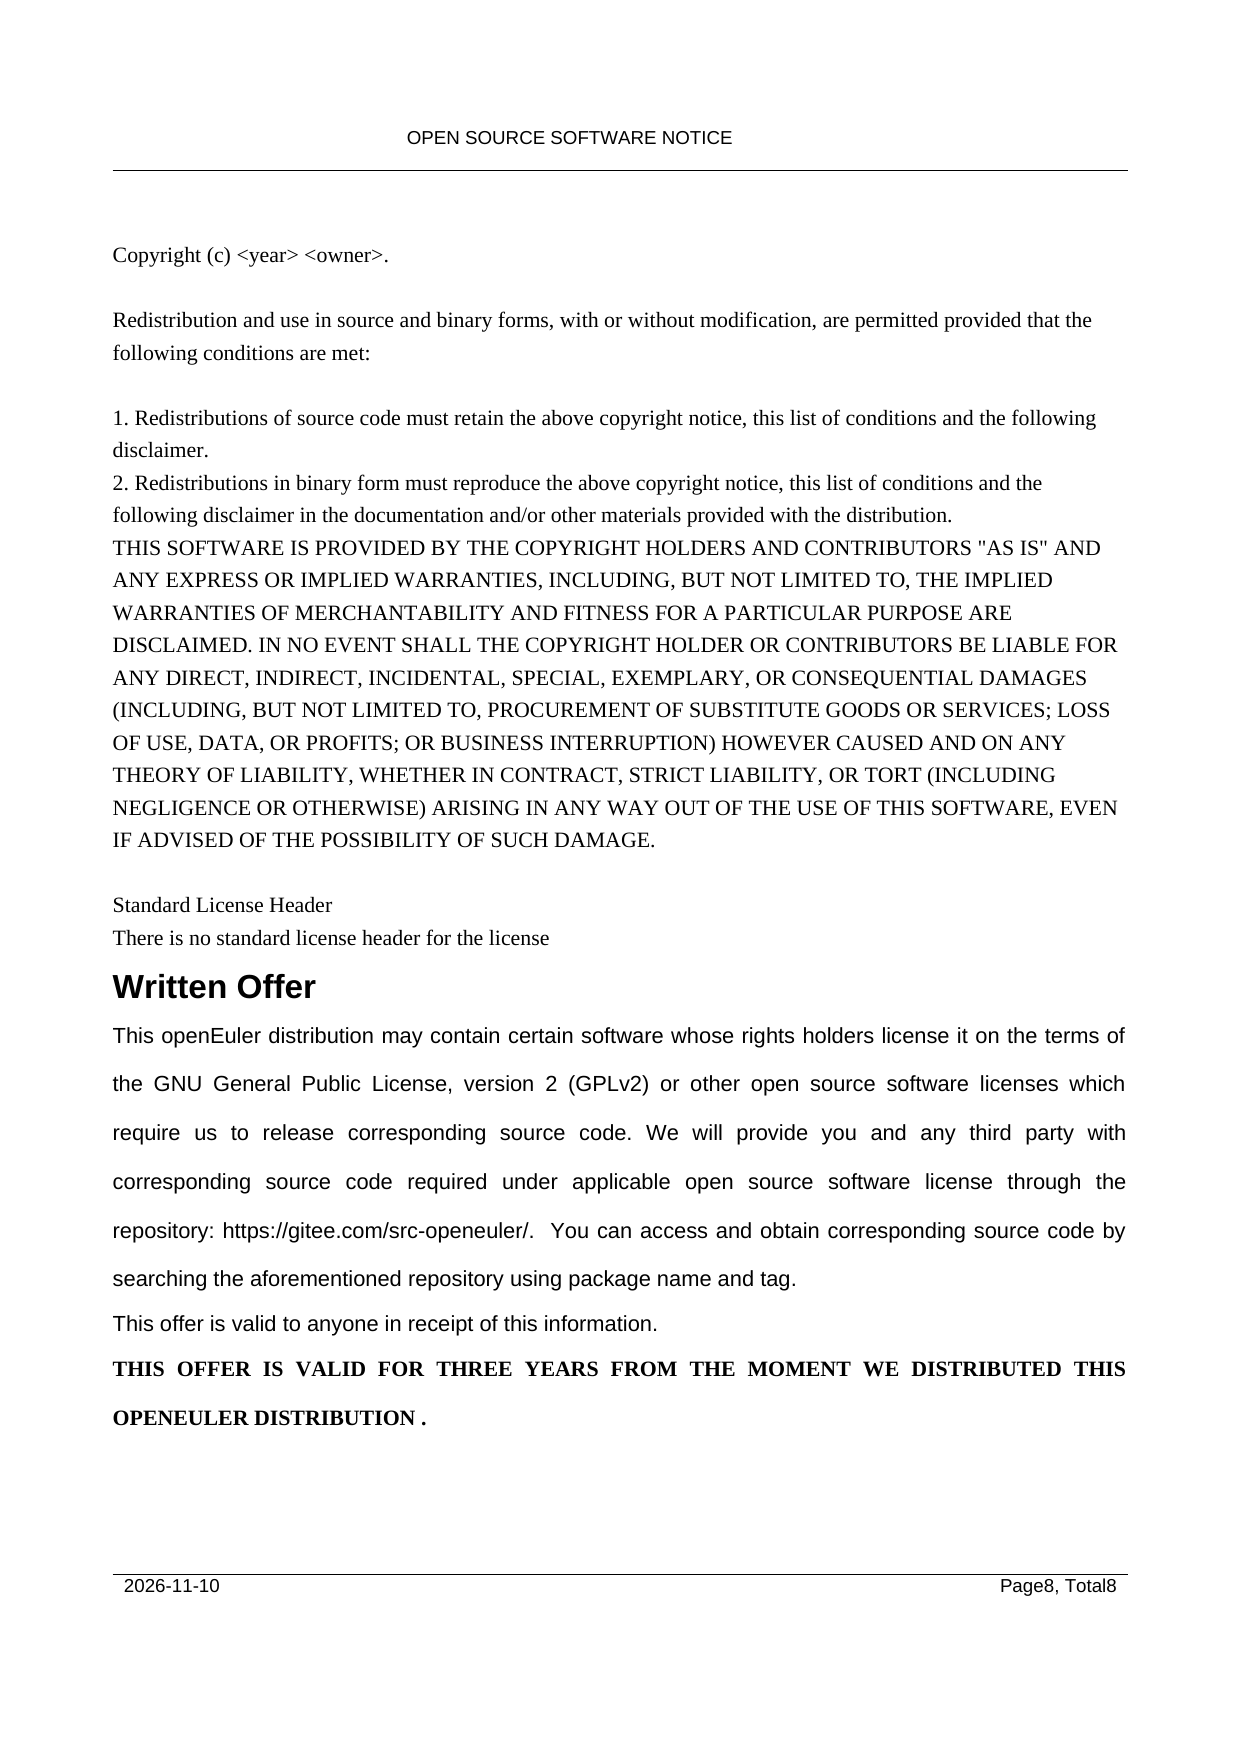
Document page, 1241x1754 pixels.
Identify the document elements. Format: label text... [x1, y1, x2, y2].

text This openEuler distribution may contain certain software whose rights holders license it on the terms of the GNU General Public License, version 2 (GPLv2) or other open source software licenses which require us to release corresponding source code. We will provide you and any third party with corresponding source code required under applicable open source software license through the repository: https://gitee.com/src-openeuler/. You can access and obtain corresponding source code by searching the aforementioned repository using package name and tag. [112, 1019, 1128, 1295]
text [112, 206, 1128, 954]
text Written Offer [112, 954, 1128, 1019]
text THIS OFFER IS VALID FOR THREE YEARS FROM THE MOMENT WE DISTRIBUTED THIS OPENEULER DISTRIBUTION . [112, 1353, 1128, 1434]
text This offer is valid to anyone in receipt of this information. [112, 1308, 1128, 1340]
